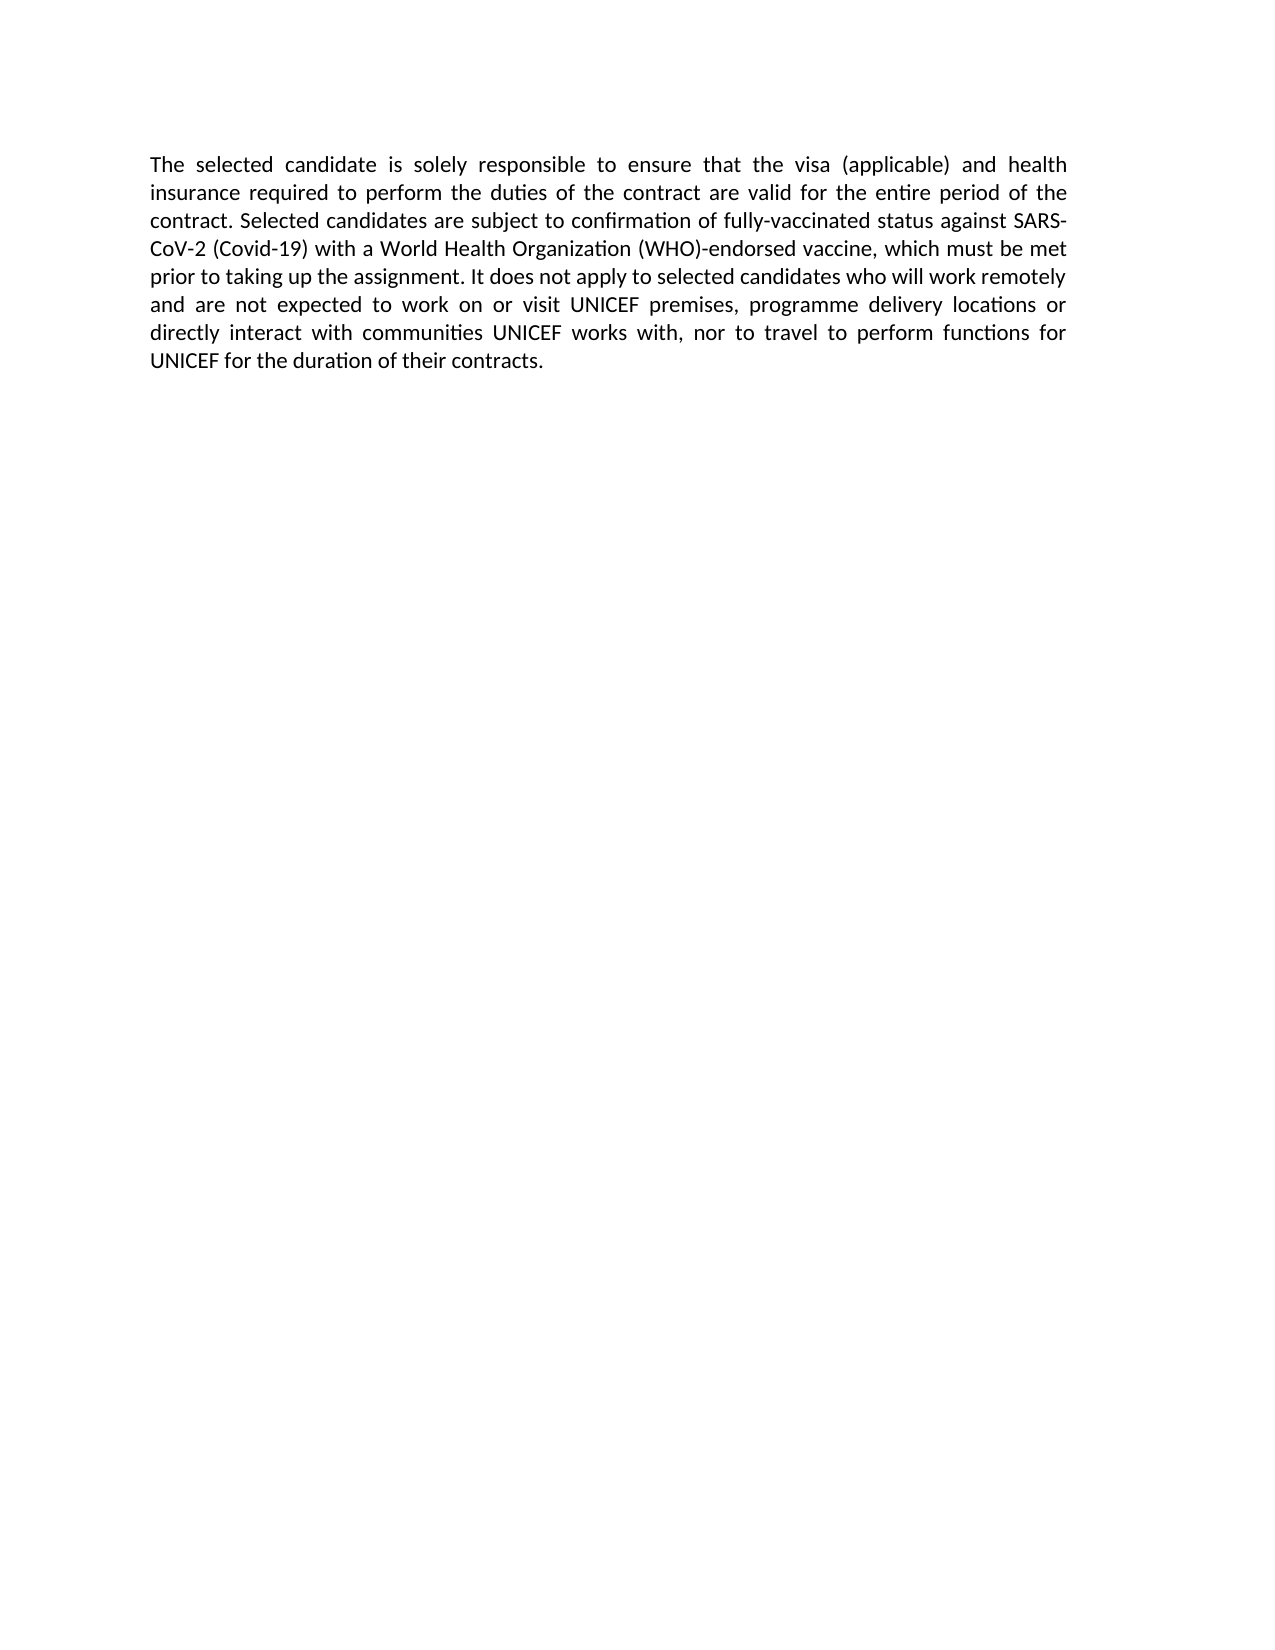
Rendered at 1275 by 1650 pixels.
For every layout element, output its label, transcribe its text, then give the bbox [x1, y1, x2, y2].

text The selected candidate is solely responsible to ensure that the visa (applicable) and health insurance required to perform the duties of the contract are valid for the entire period of the contract. Selected candidates are subject to confirmation of fully-vaccinated status against SARS-CoV-2 (Covid-19) with a World Health Organization (WHO)-endorsed vaccine, which must be met prior to taking up the assignment. It does not apply to selected candidates who will work remotely and are not expected to work on or visit UNICEF premises, programme delivery locations or directly interact with communities UNICEF works with, nor to travel to perform functions for UNICEF for the duration of their contracts. [150, 150, 1069, 374]
